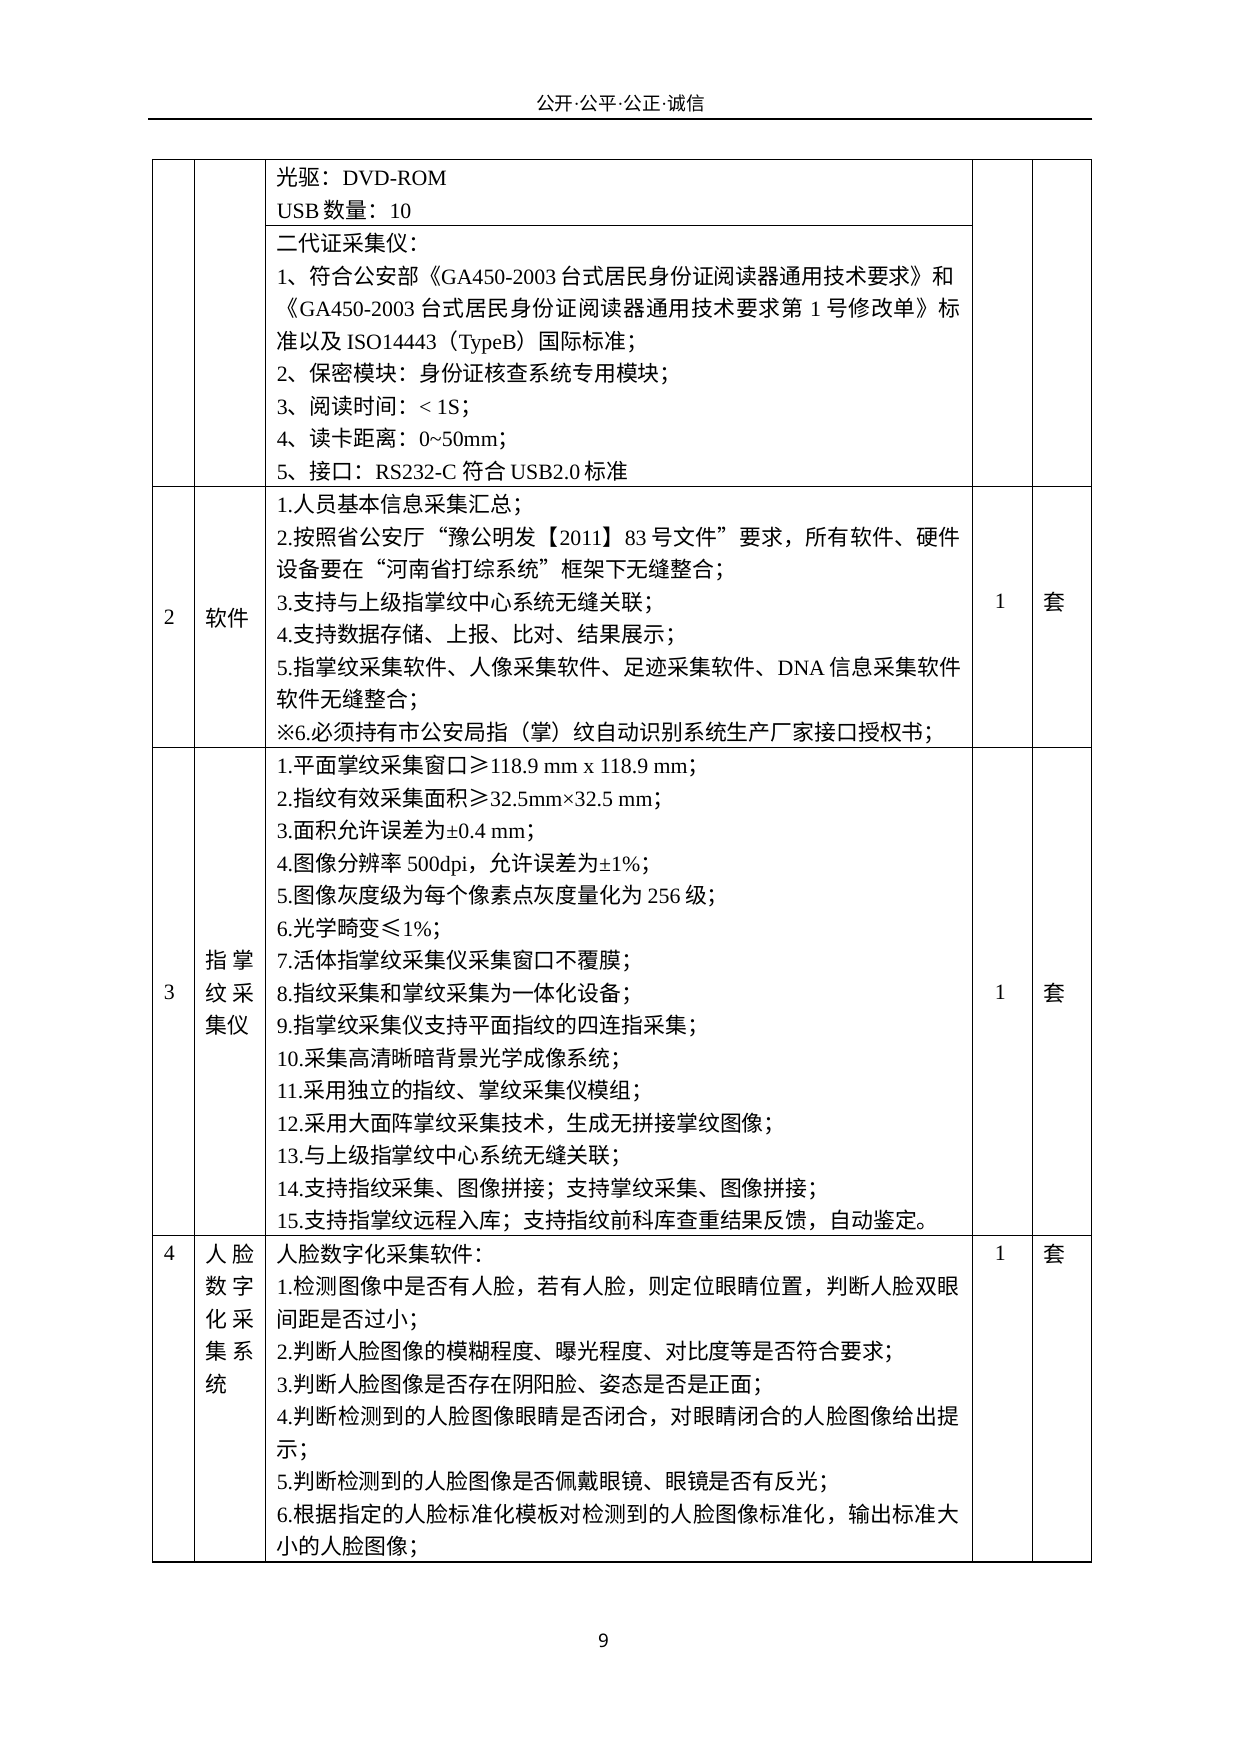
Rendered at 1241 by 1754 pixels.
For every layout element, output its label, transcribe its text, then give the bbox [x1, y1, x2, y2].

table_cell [266, 160, 972, 225]
table_cell 二代证采集仪： 符合公安部《GA450-2003台式居民身份证阅读器通用技术要求》和 《GA450-2003台式居民身份证阅读器通用技术要求第1号修改单》标准以及ISO14443（TypeB）国际标准； 2、保密模块：身份证核查系统专用模块； 3、阅读时间：< 1S； 4、读卡距离：0~50mm； 5、接口：RS232-C 符合USB2.0标准 [266, 226, 972, 486]
table_cell 1 [973, 748, 1032, 1235]
table_cell 3 [153, 748, 194, 1235]
table_cell 4 [153, 1236, 194, 1561]
table_cell 人脸数字化采集系统 [195, 1236, 265, 1561]
table_cell 套 [1033, 487, 1091, 747]
table_cell 1.人员基本信息采集汇总； 2.按照省公安厅“豫公明发【2011】83号文件”要求，所有软件、硬件设备要在“河南省打综系统”框架下无缝整合； 3.支持与上级指掌纹中心系统无缝关联； 4.支持数据存储、上报、比对、结果展示； 5.指掌纹采集软件、人像采集软件、足迹采集软件、DNA信息采集软件软件无缝整合； ※6.必须持有市公安局指（掌）纹自动识别系统生产厂家接口授权书； [266, 487, 972, 747]
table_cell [266, 1236, 972, 1561]
table_cell 1 [973, 487, 1032, 747]
table_cell 软件 [195, 487, 265, 747]
table_cell 指掌纹采集仪 [195, 748, 265, 1235]
table_cell 2 [153, 487, 194, 747]
table_cell 1.平面掌纹采集窗口≥118.9 mm x 118.9 mm； 2.指纹有效采集面积≥32.5mm×32.5 mm； 3.面积允许误差为±0.4 mm； 4.图像分辨率500dpi，允许误差为±1%； 5.图像灰度级为每个像素点灰度量化为256级； 6.光学畸变≤1%； 7.活体指掌纹采集仪采集窗口不覆膜； 8.指纹采集和掌纹采集为一体化设备； 9.指掌纹采集仪支持平面指纹的四连指采集； 10.采集高清晰暗背景光学成像系统； 11.采用独立的指纹、掌纹采集仪模组； 12.采用大面阵掌纹采集技术，生成无拼接掌纹图像； 13.与上级指掌纹中心系统无缝关联； 14.支持指纹采集、图像拼接；支持掌纹采集、图像拼接； 15.支持指掌纹远程入库；支持指纹前科库查重结果反馈，自动鉴定。 [266, 748, 972, 1235]
table_cell 套 [1033, 1236, 1091, 1561]
table_cell 1 [973, 1236, 1032, 1561]
table_cell 套 [1033, 748, 1091, 1235]
